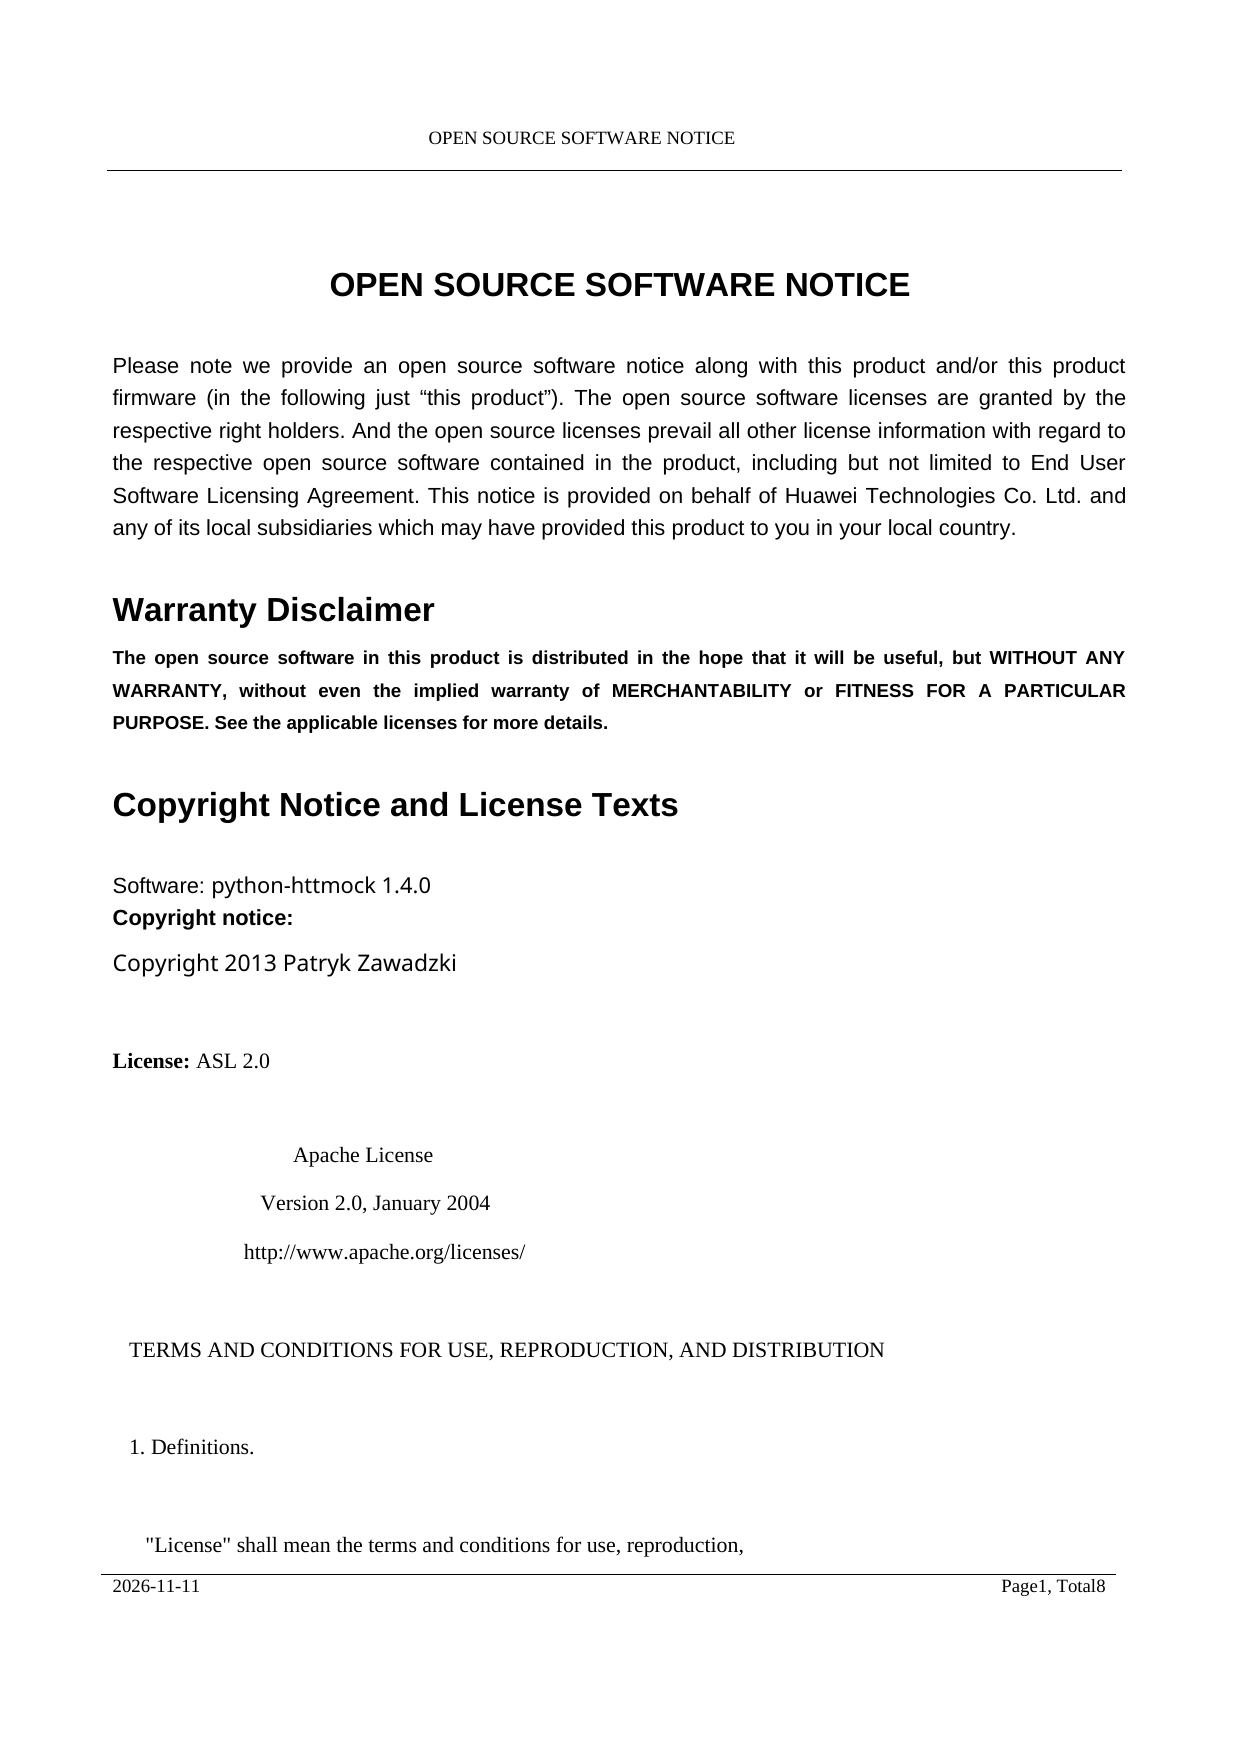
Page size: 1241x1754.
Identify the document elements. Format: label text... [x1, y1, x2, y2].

text Software: python-httmock 1.4.0 [112, 869, 1128, 901]
text Please note we provide an open source software notice along with this product and/or this product firmware (in the following just “this product”). The open source software licenses are granted by the respective right holders. And the open source licenses prevail all other license information with regard to the respective open source software contained in the product, including but not limited to End User Software Licensing Agreement. This notice is provided on behalf of Huawei Technologies Co. Ltd. and any of its local subsidiaries which may have provided this product to you in your local country. [112, 349, 1128, 544]
text Warranty Disclaimer [112, 576, 1128, 641]
text OPEN SOURCE SOFTWARE NOTICE [112, 251, 1128, 316]
text Copyright Notice and License Texts [112, 771, 1128, 836]
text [112, 1089, 1128, 1560]
text License: ASL 2.0 [112, 1044, 1128, 1077]
text Copyright notice: [112, 901, 1128, 934]
text The open source software in this product is distributed in the hope that it will be useful, but WITHOUT ANY WARRANTY, without even the implied warranty of MERCHANTABILITY or FITNESS FOR A PARTICULAR PURPOSE. See the applicable licenses for more details. [112, 641, 1128, 739]
text Copyright 2013 Patryk Zawadzki [112, 947, 1128, 1028]
